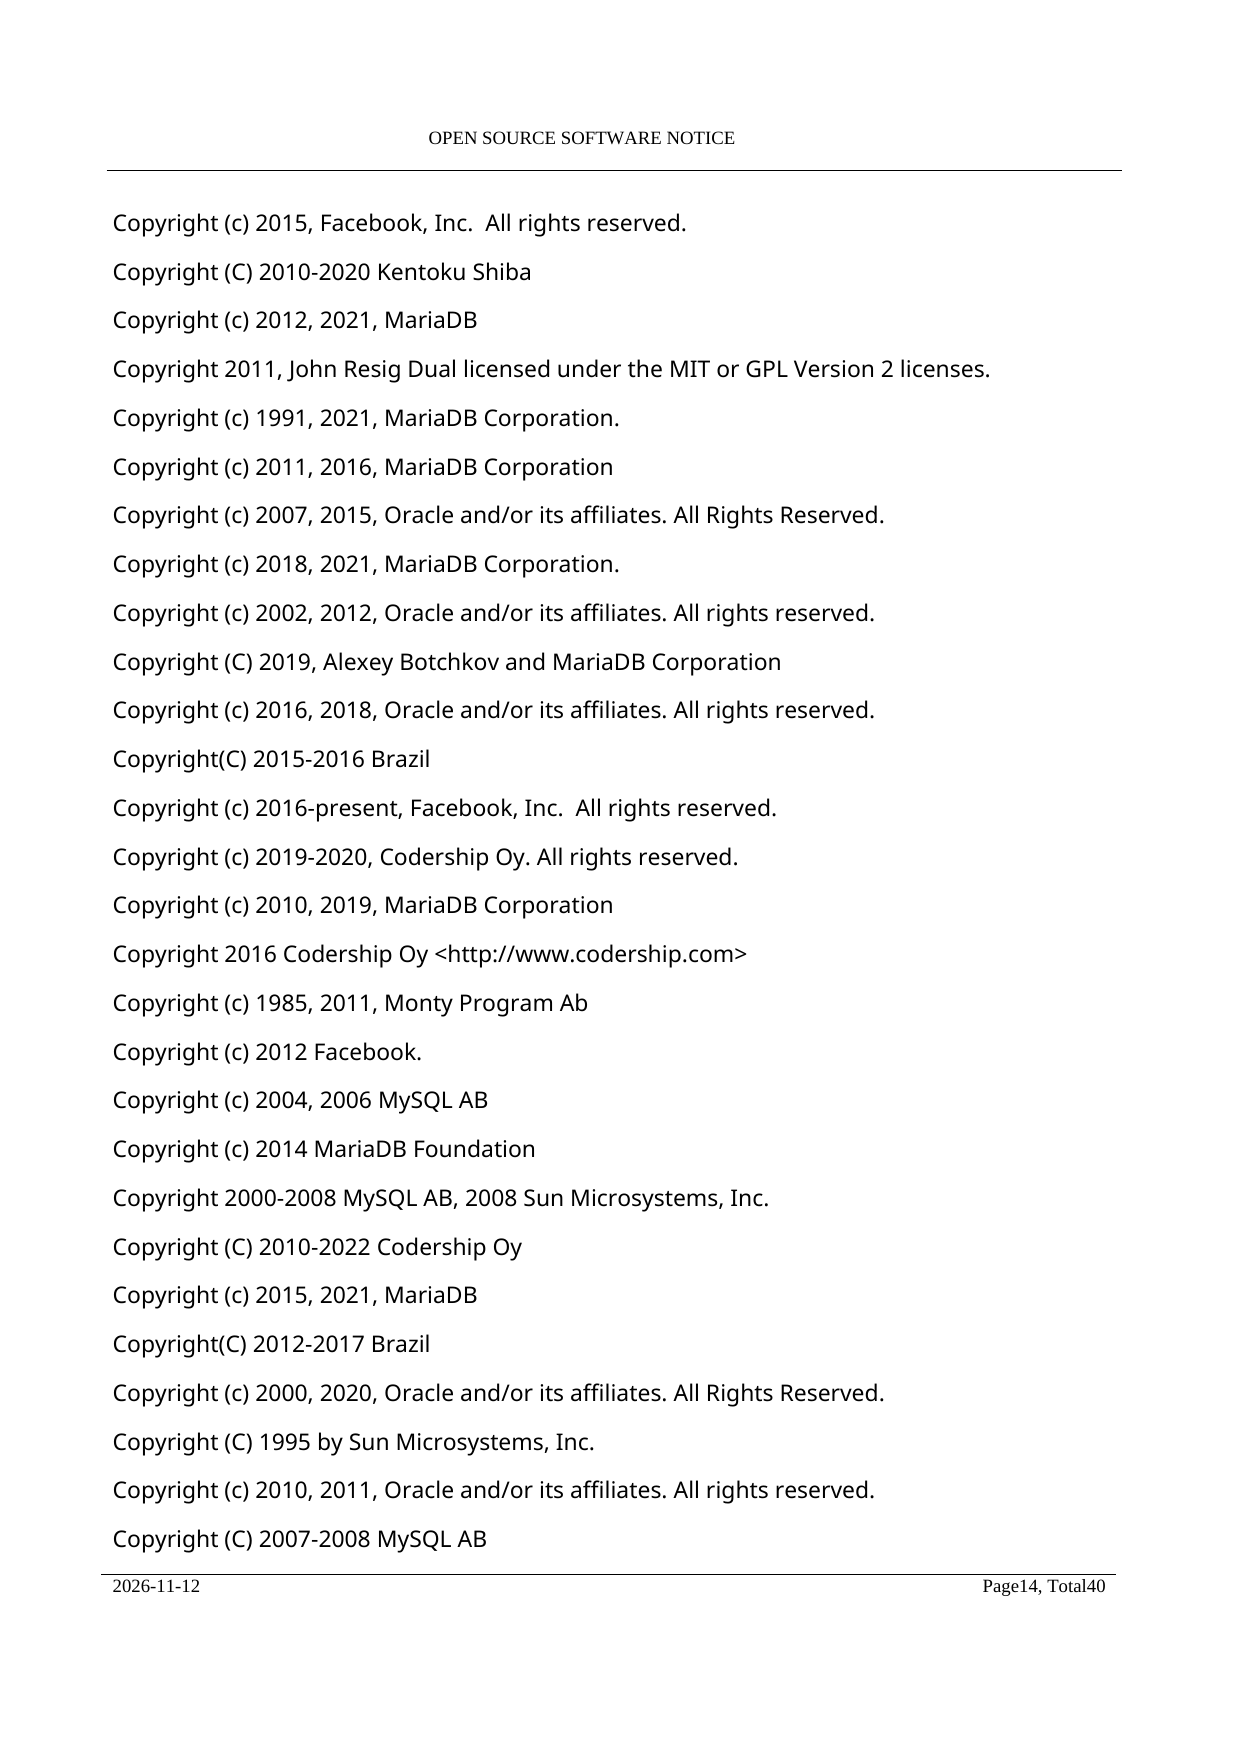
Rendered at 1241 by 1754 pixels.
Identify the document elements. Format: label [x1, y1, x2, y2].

text [112, 206, 1128, 1555]
